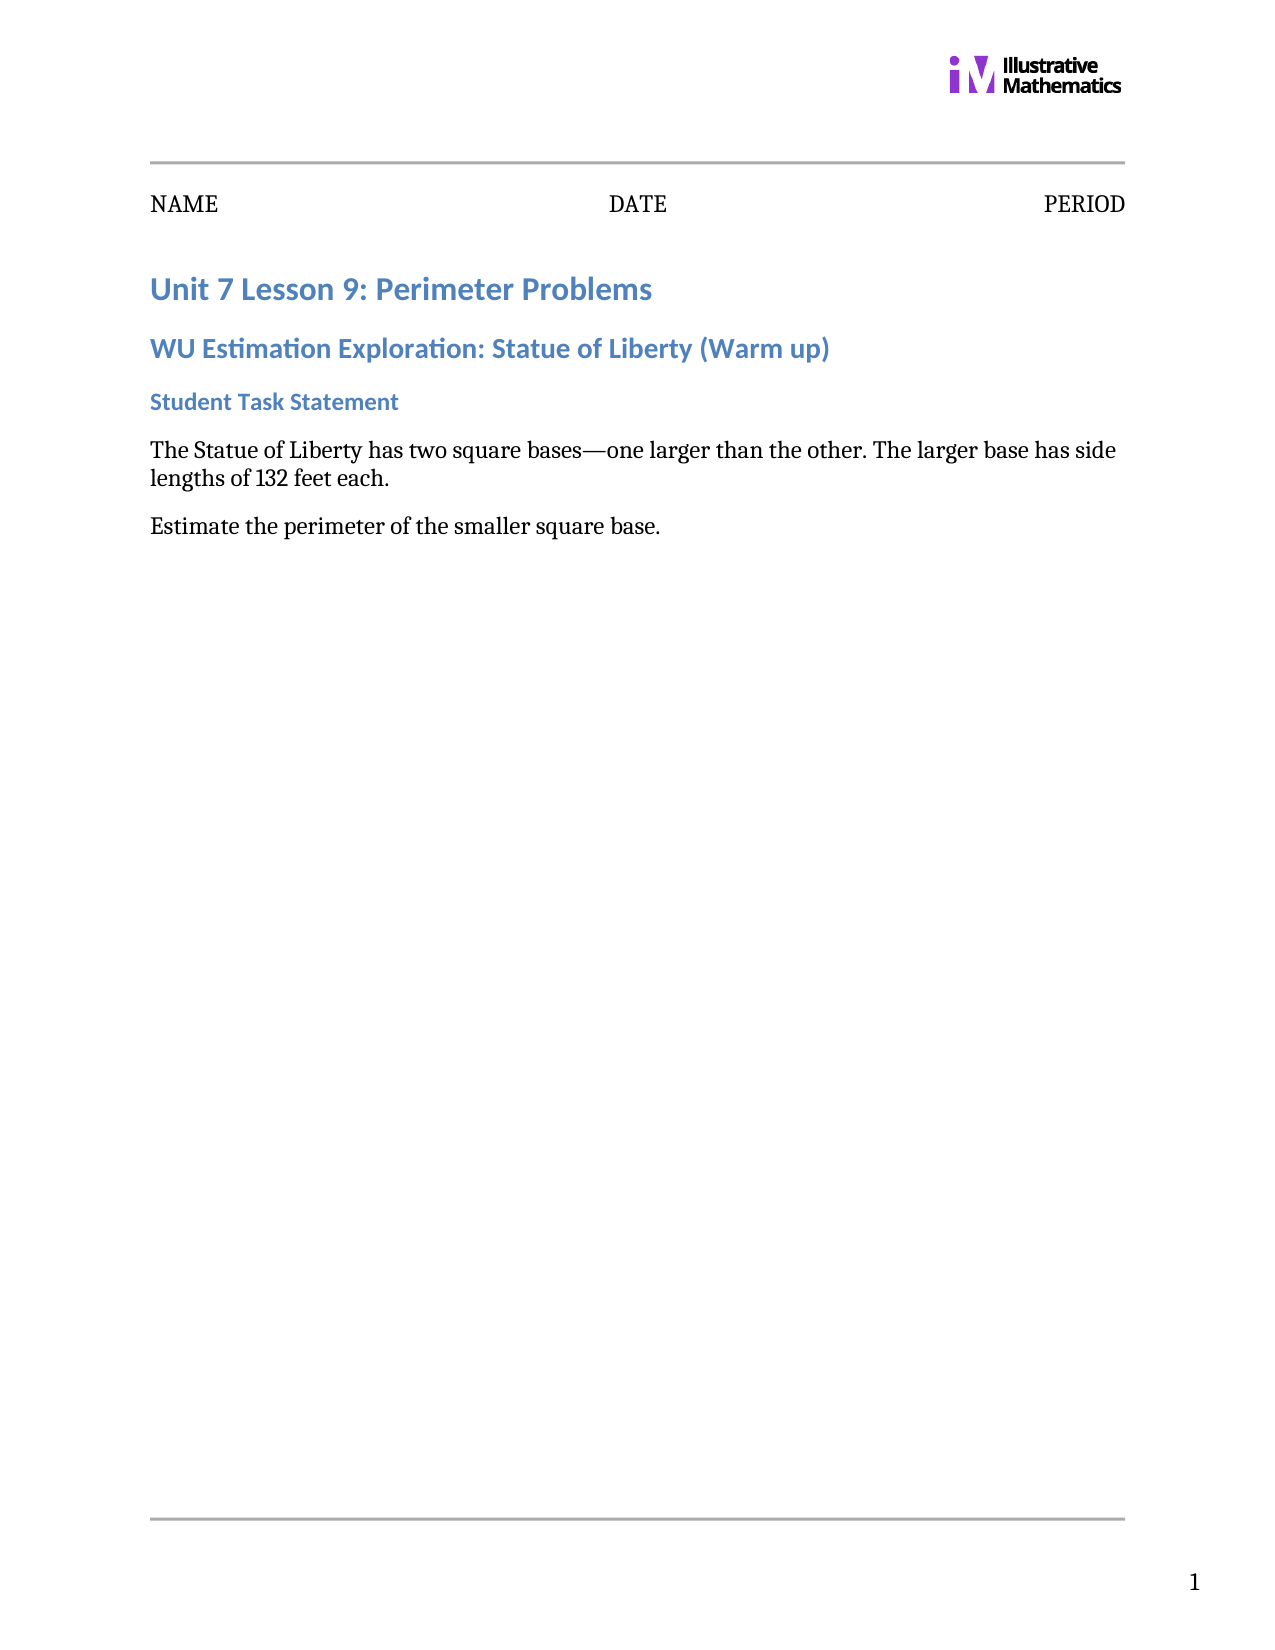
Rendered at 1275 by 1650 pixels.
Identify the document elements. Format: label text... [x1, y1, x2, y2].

subtitle WU Estimation Exploration: Statue of Liberty (Warm up) [150, 330, 1125, 366]
text The Statue of Liberty has two square bases—one larger than the other. The larger base has side lengths of 132 feet each. [150, 436, 1125, 493]
picture [949, 55, 1121, 93]
subtitle Unit 7 Lesson 9: Perimeter Problems [150, 268, 1125, 309]
text Estimate the perimeter of the smaller square base. [150, 512, 1125, 541]
subtitle Student Task Statement [150, 386, 1125, 417]
